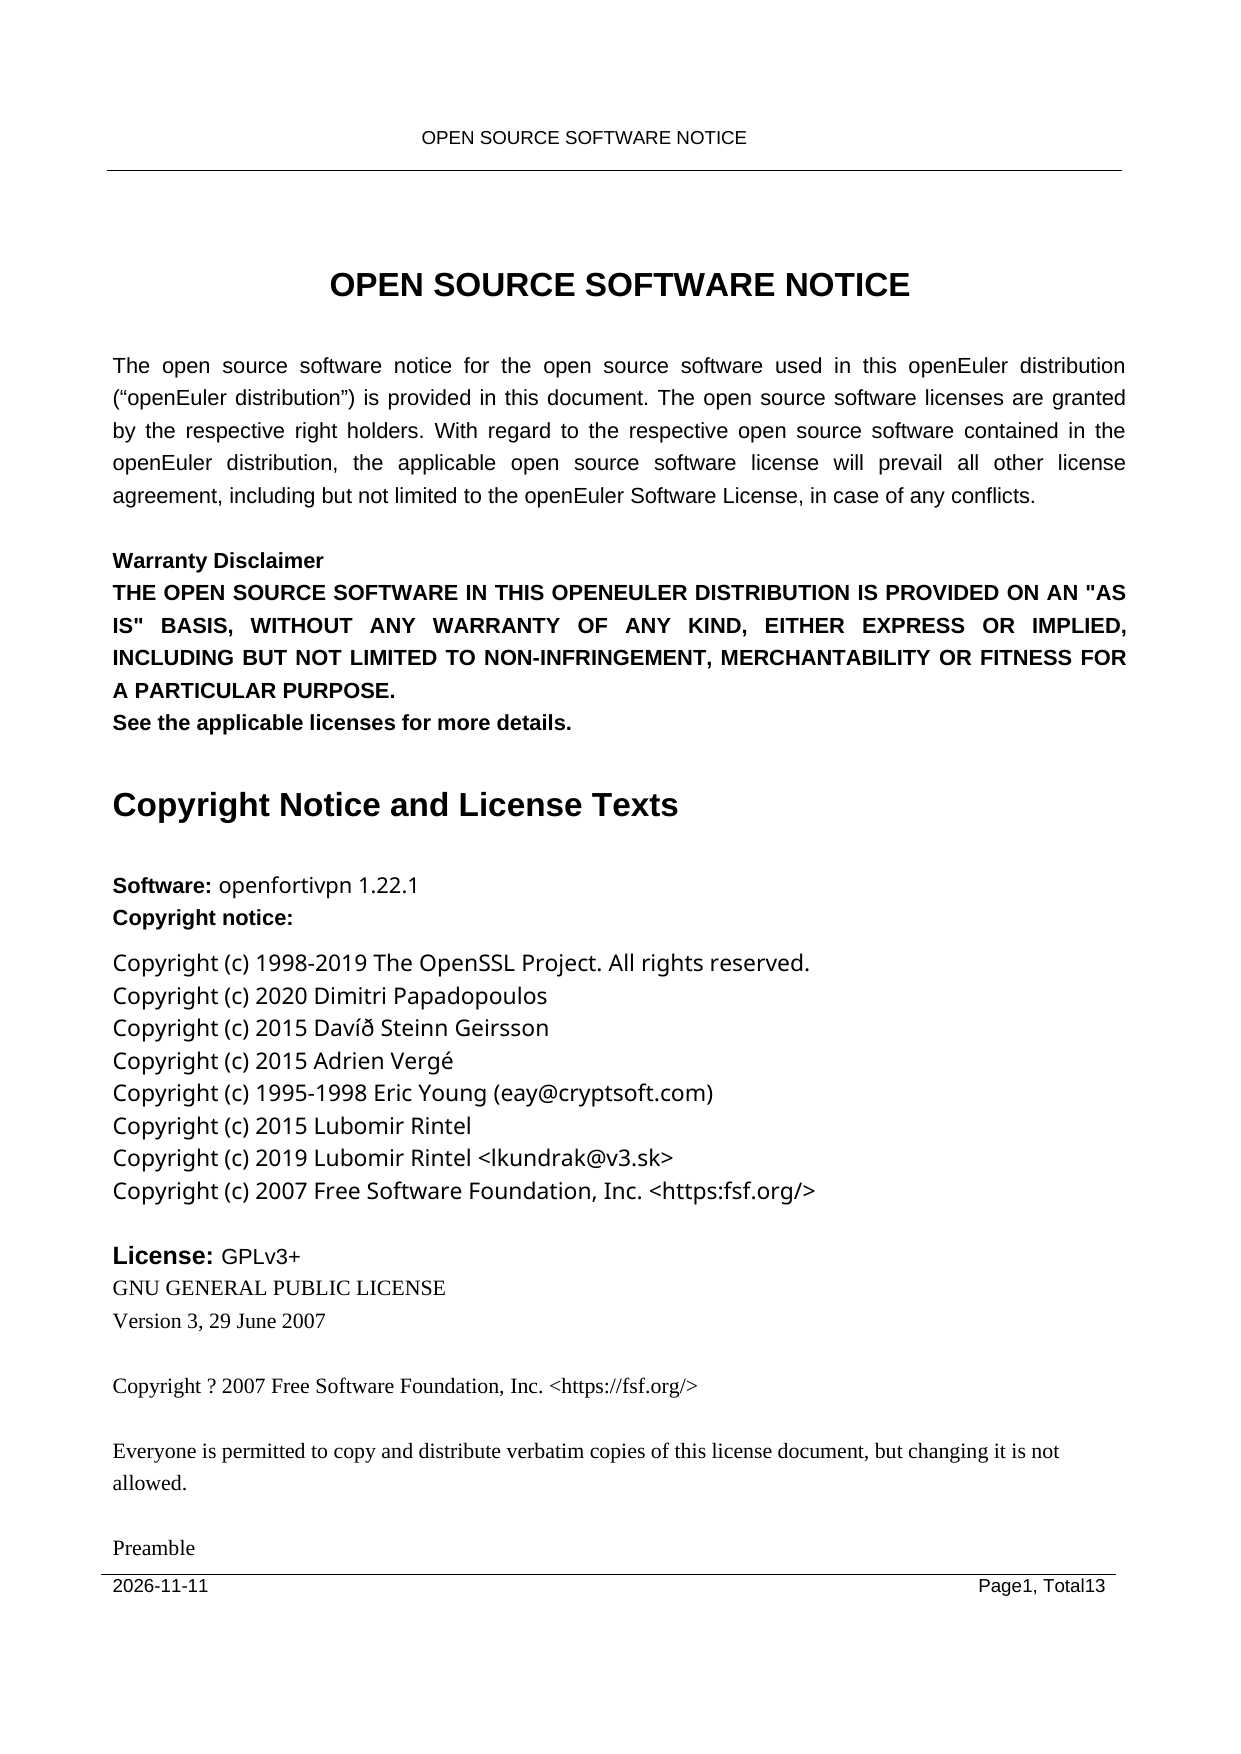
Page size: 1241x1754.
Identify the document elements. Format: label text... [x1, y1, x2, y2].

text The open source software notice for the open source software used in this openEuler distribution (“openEuler distribution”) is provided in this document. The open source software licenses are granted by the respective right holders. With regard to the respective open source software contained in the openEuler distribution, the applicable open source software license will prevail all other license agreement, including but not limited to the openEuler Software License, in case of any conflicts. [112, 349, 1128, 511]
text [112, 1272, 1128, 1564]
text Copyright (c) 1998-2019 The OpenSSL Project. All rights reserved. Copyright (c) 2020 Dimitri Papadopoulos Copyright (c) 2015 Davíð Steinn Geirsson Copyright (c) 2015 Adrien Vergé Copyright (c) 1995-1998 Eric Young (eay@cryptsoft.com) Copyright (c) 2015 Lubomir Rintel Copyright (c) 2019 Lubomir Rintel <lkundrak@v3.sk> Copyright (c) 2007 Free Software Foundation, Inc. <https:fsf.org/> [112, 947, 1128, 1239]
text License: GPLv3+ [112, 1239, 1128, 1272]
text OPEN SOURCE SOFTWARE NOTICE [112, 251, 1128, 316]
text Copyright Notice and License Texts [112, 771, 1128, 836]
text Warranty Disclaimer [112, 544, 1128, 576]
text THE OPEN SOURCE SOFTWARE IN THIS OPENEULER DISTRIBUTION IS PROVIDED ON AN "AS IS" BASIS, WITHOUT ANY WARRANTY OF ANY KIND, EITHER EXPRESS OR IMPLIED, INCLUDING BUT NOT LIMITED TO NON-INFRINGEMENT, MERCHANTABILITY OR FITNESS FOR A PARTICULAR PURPOSE. See the applicable licenses for more details. [112, 576, 1128, 739]
text Copyright notice: [112, 901, 1128, 934]
title Software: openfortivpn 1.22.1 [112, 869, 1128, 901]
